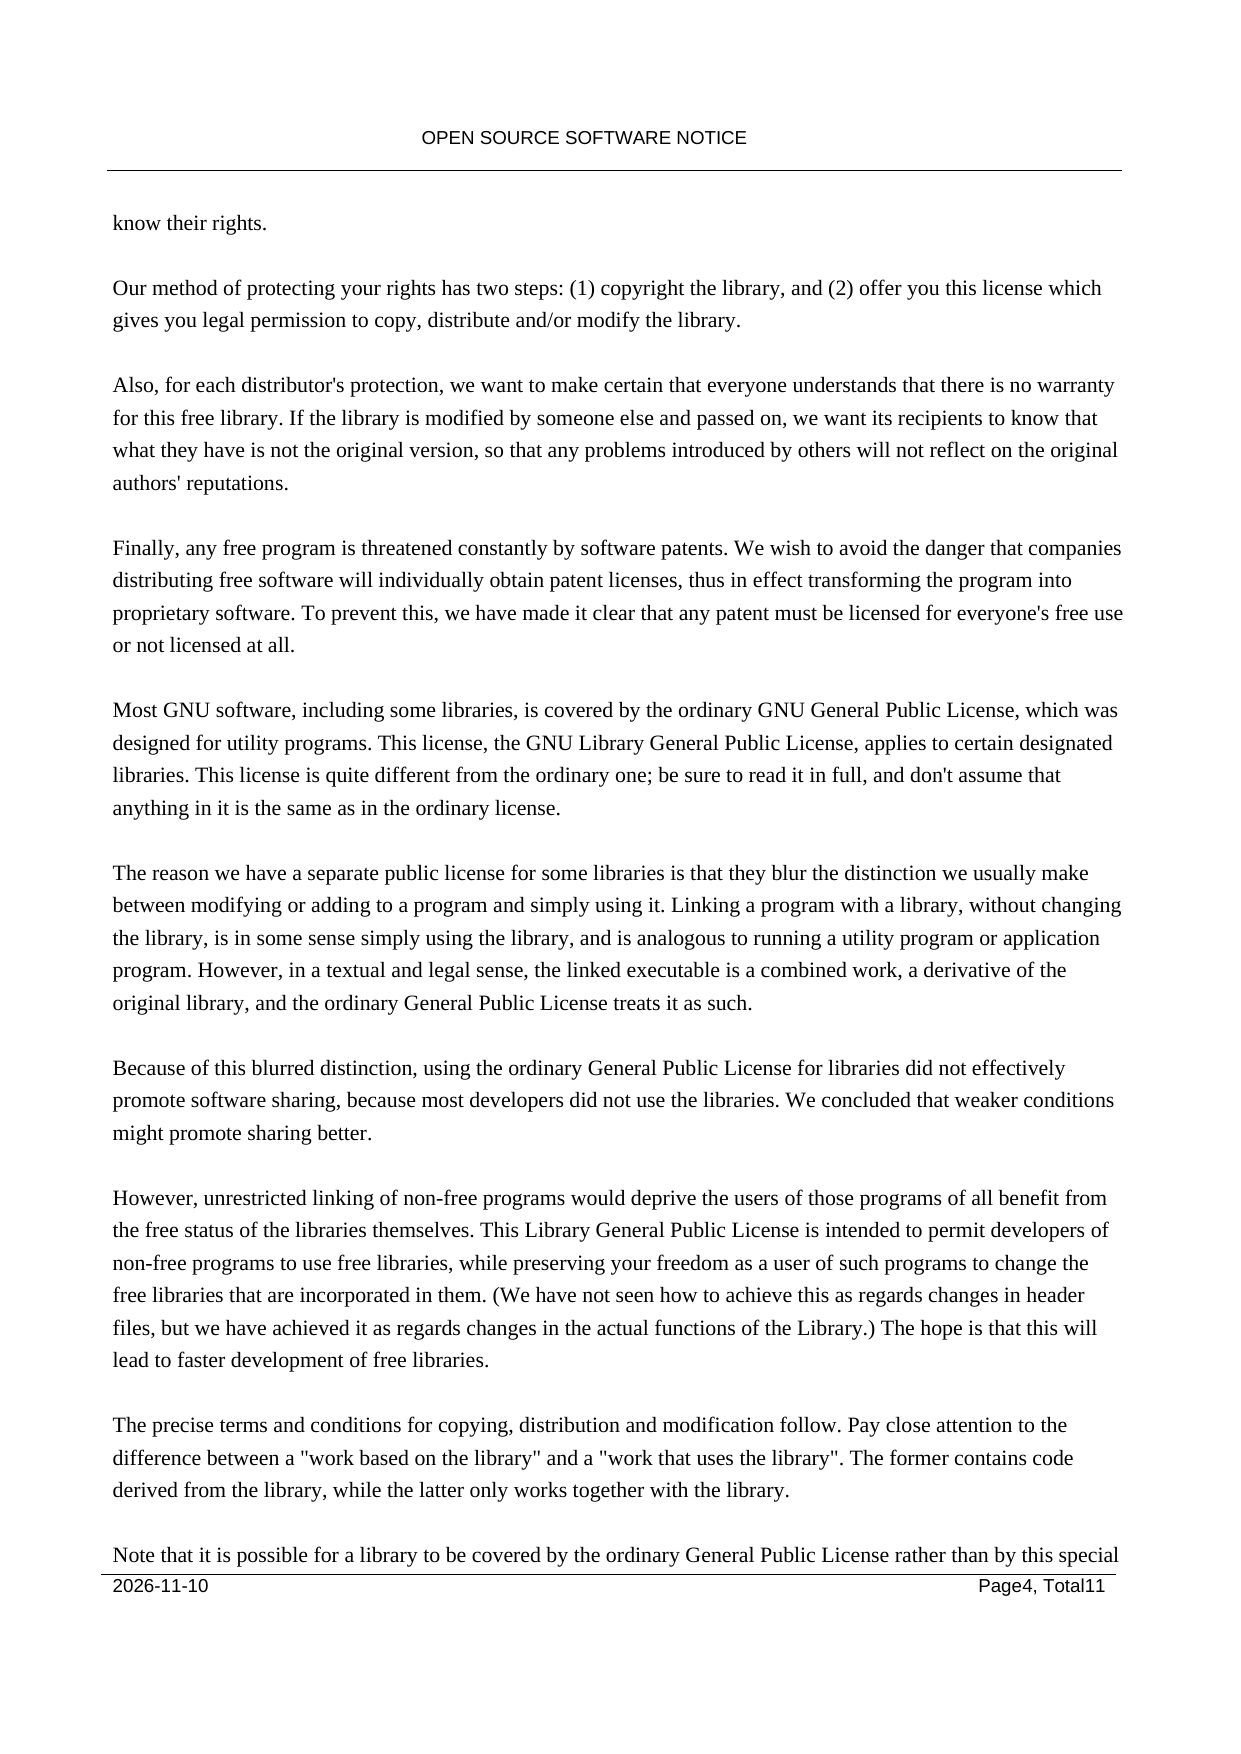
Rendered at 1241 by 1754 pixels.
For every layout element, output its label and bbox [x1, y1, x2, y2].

text [112, 206, 1128, 1571]
